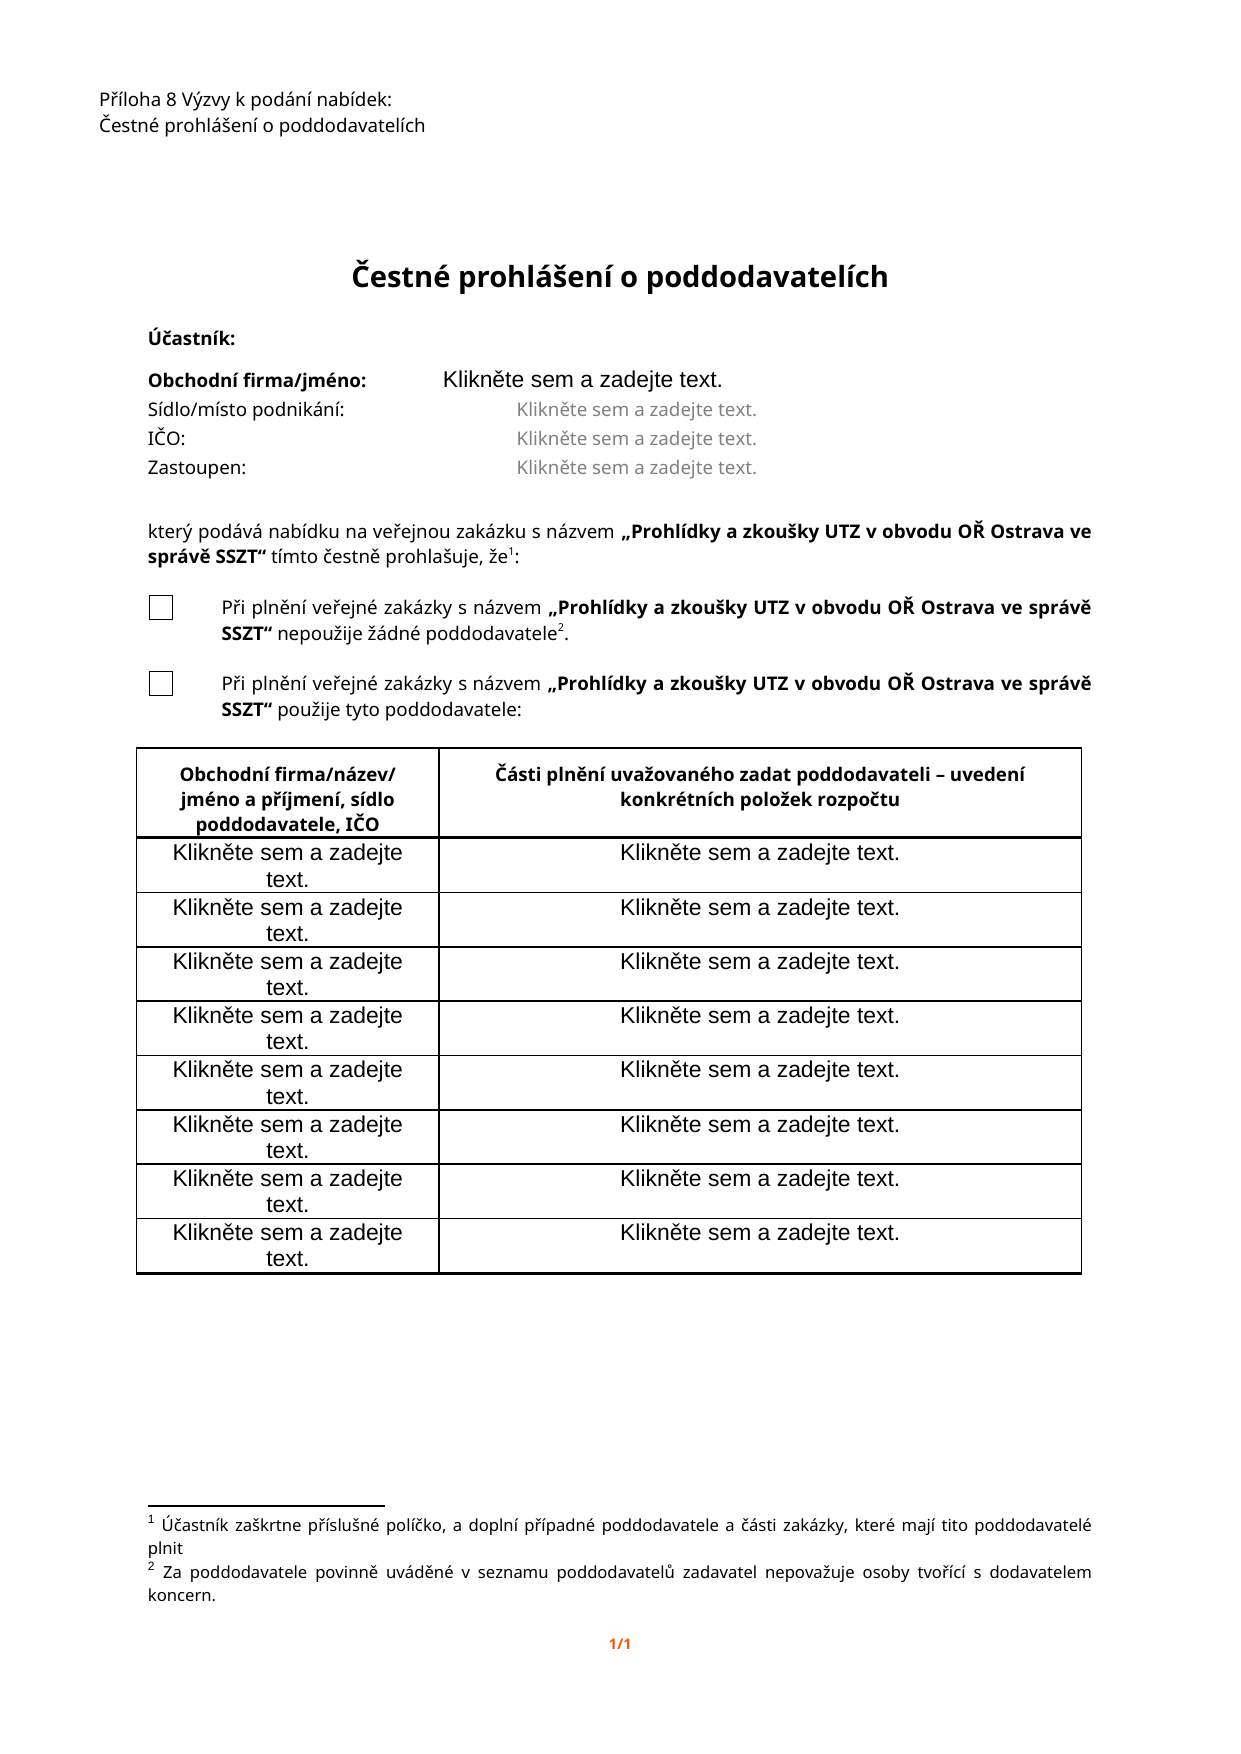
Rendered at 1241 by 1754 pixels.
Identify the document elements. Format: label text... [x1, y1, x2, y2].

title Čestné prohlášení o poddodavatelích [148, 256, 1093, 296]
text Účastník: [148, 321, 1093, 352]
text Sídlo/místo podnikání: [148, 393, 1093, 422]
table_header Části plnění uvažovaného zadat poddodavateli – uvedení konkrétních položek rozpočtu [440, 749, 1081, 836]
text Obchodní firma/jméno: [148, 364, 1093, 393]
text IČO: [148, 422, 1093, 451]
text Při plnění veřejné zakázky s názvem „Prohlídky a zkoušky UTZ v obvodu OŘ Ostrava ve správě SSZT“ nepoužije žádné poddodavatele. [148, 594, 1093, 645]
text Při plnění veřejné zakázky s názvem „Prohlídky a zkoušky UTZ v obvodu OŘ Ostrava ve správě SSZT“ použije tyto poddodavatele: [148, 670, 1093, 721]
text Zastoupen: [148, 451, 1093, 480]
text který podává nabídku na veřejnou zakázku s názvem „Prohlídky a zkoušky UTZ v obvodu OŘ Ostrava ve správě SSZT“ tímto čestně prohlašuje, že: [148, 518, 1093, 569]
table_header Obchodní firma/název/ jméno a příjmení, sídlo poddodavatele, IČO [137, 749, 438, 836]
